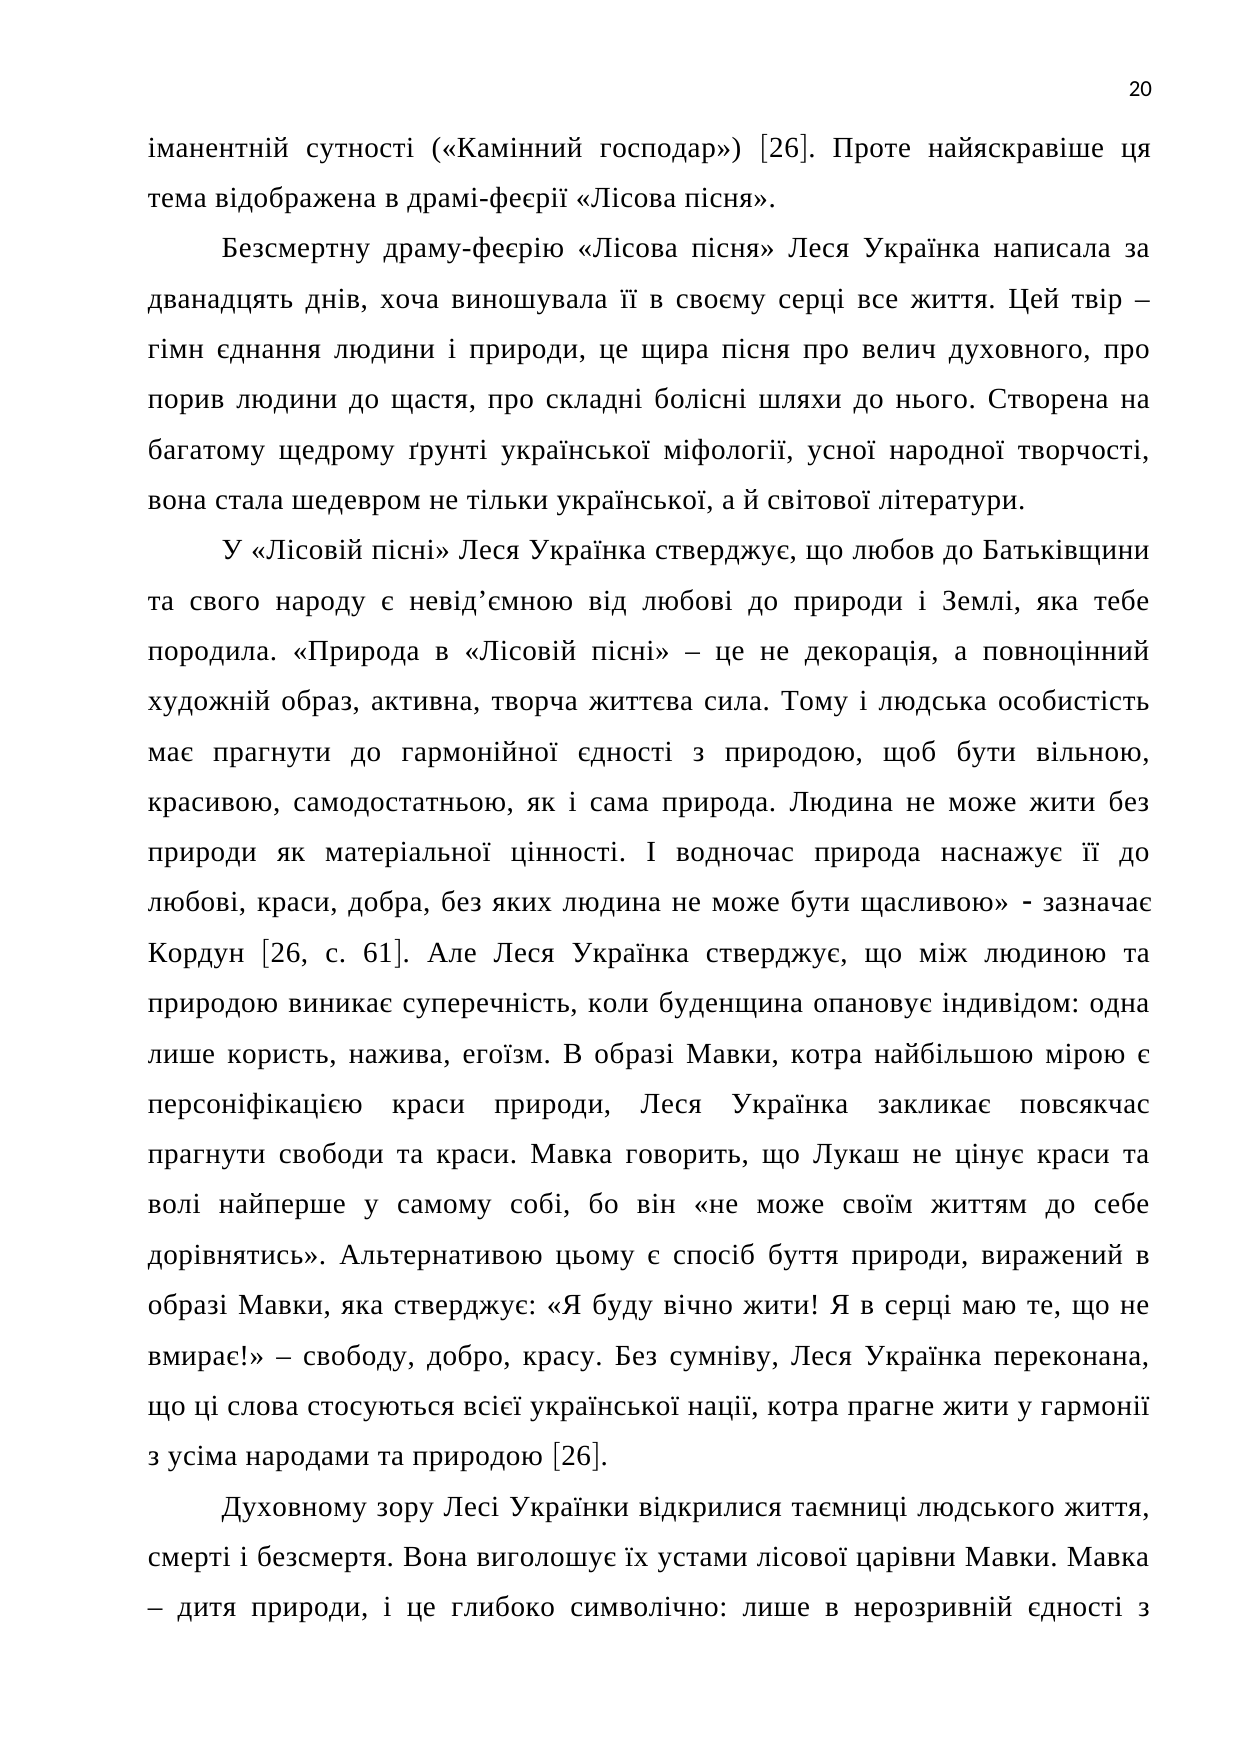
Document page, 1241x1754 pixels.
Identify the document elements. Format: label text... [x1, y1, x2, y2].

text У «Лісовій пісні» Леся Українка стверджує, що любов до Батьківщини та свого народу є невід’ємною від любові до природи і Землі, яка тебе породила. «Природа в «Лісовій пісні» – це не декорація, а повноцінний художній образ, активна, творча життєва сила. Тому і людська особистість має прагнути до гармонійної єдності з природою, щоб бути вільною, красивою, самодостатньою, як і сама природа. Людина не може жити без природи як матеріальної цінності. І водночас природа наснажує її до любові, краси, добра, без яких людина не може бути щасливою» зазначає Кордун 26, с. 61. Але Леся Українка стверджує, що між людиною та природою виникає суперечність, коли буденщина опановує індивідом: одна лише користь, нажива, егоїзм. В образі Мавки, котра найбільшою мірою є персоніфікацією краси природи, Леся Українка закликає повсякчас прагнути свободи та краси. Мавка говорить, що Лукаш не цінує краси та волі найперше у самому собі, бо він «не може своїм життям до себе дорівнятись». Альтернативою цьому є спосіб буття природи, виражений в образі Мавки, яка стверджує: «Я буду вічно жити! Я в серці маю те, що не вмирає!» – свободу, добро, красу. Без сумніву, Леся Українка переконана, що ці слова стосуються всієї української нації, котра прагне жити у гармонії з усіма народами та природою 26. [148, 532, 1152, 1472]
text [148, 130, 1152, 214]
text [148, 1489, 1152, 1623]
text Безсмертну драму-феєрію «Лісова пісня» Леся Українка написала за дванадцять днів, хоча виношувала її в своєму серці все життя. Цей твір – гімн єднання людини і природи, це щира пісня про велич духовного, про порив людини до щастя, про складні болісні шляхи до нього. Створена на багатому щедрому ґрунті української міфології, усної народної творчості, вона стала шедевром не тільки української, а й світової літератури. [148, 231, 1152, 516]
